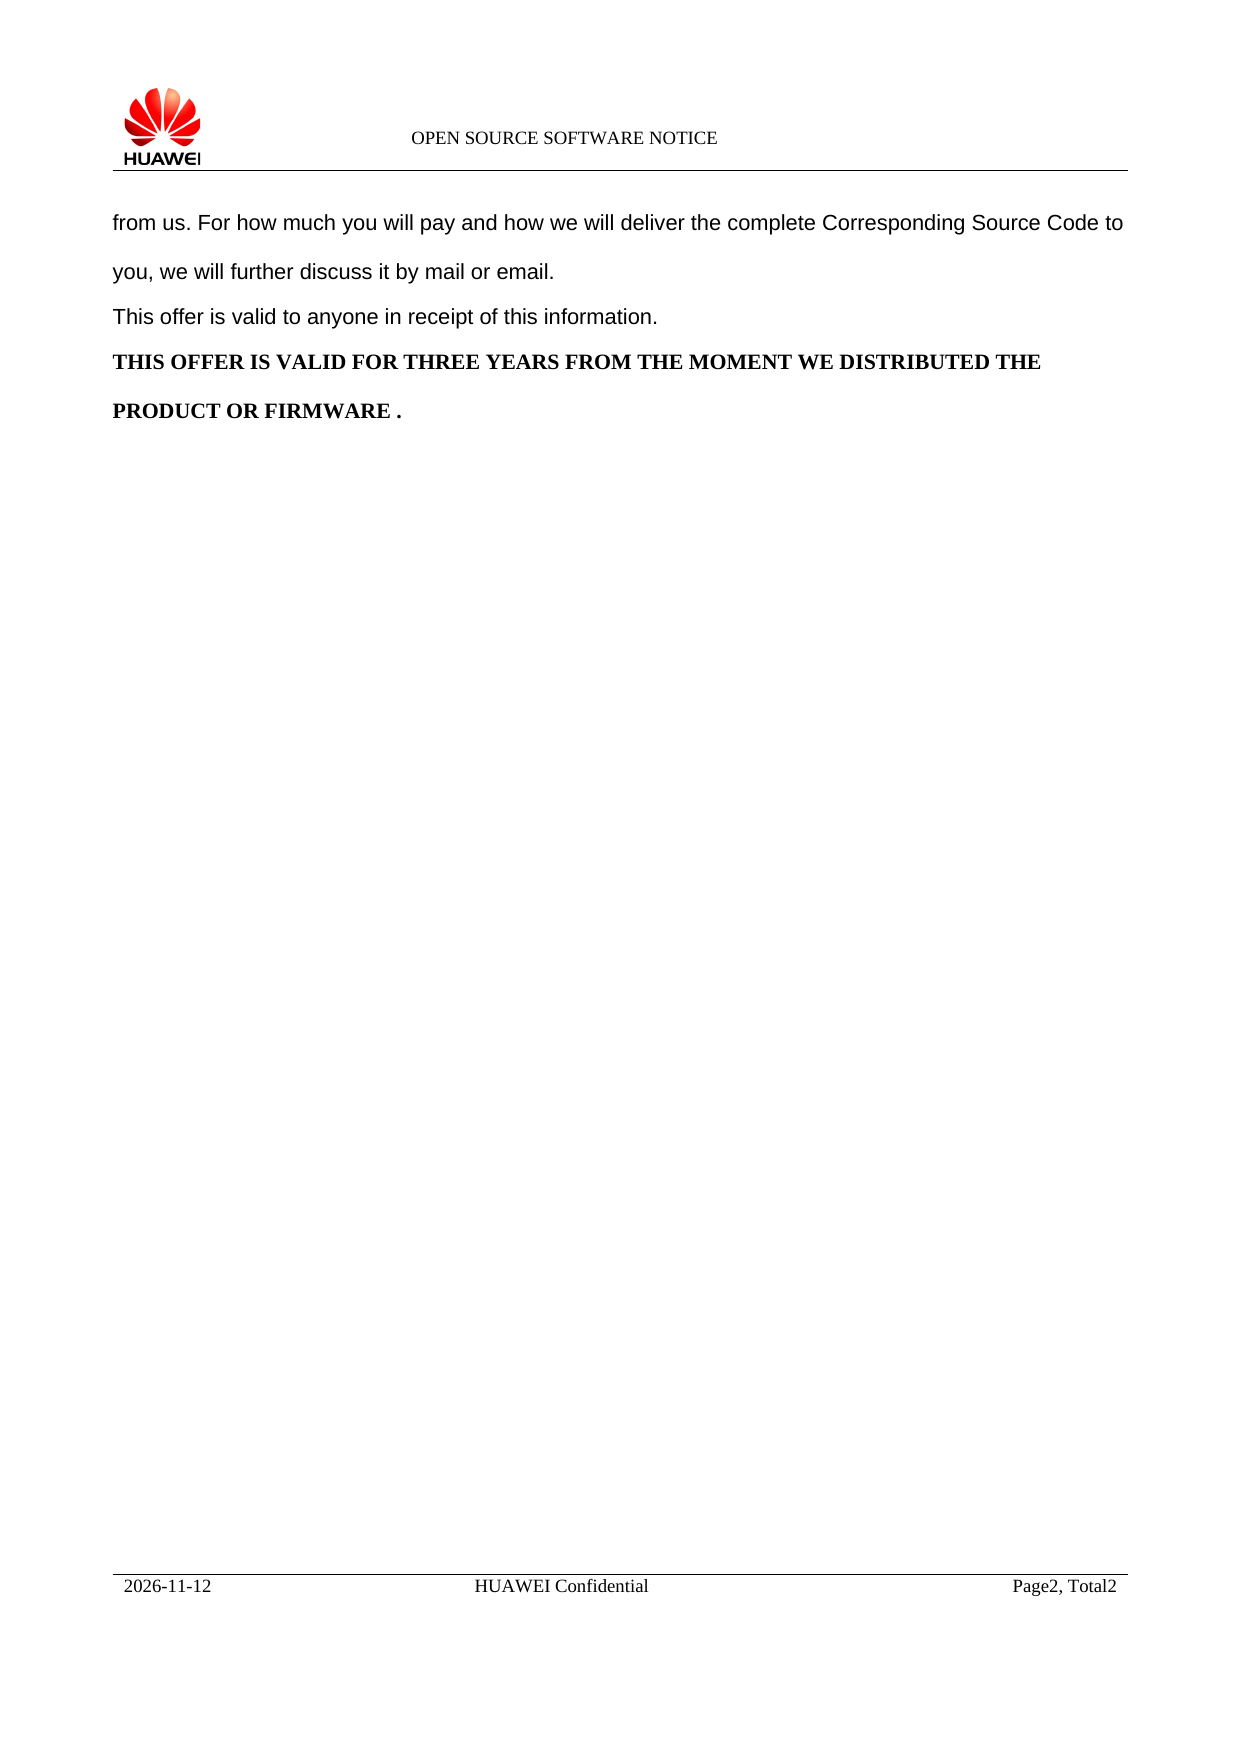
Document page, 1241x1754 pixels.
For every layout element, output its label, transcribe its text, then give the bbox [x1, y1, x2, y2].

text This offer is valid to anyone in receipt of this information. [112, 300, 1128, 333]
picture [124, 88, 201, 165]
text This offer is valid for three years from the moment we distributed the product or firmware . [112, 345, 1128, 427]
